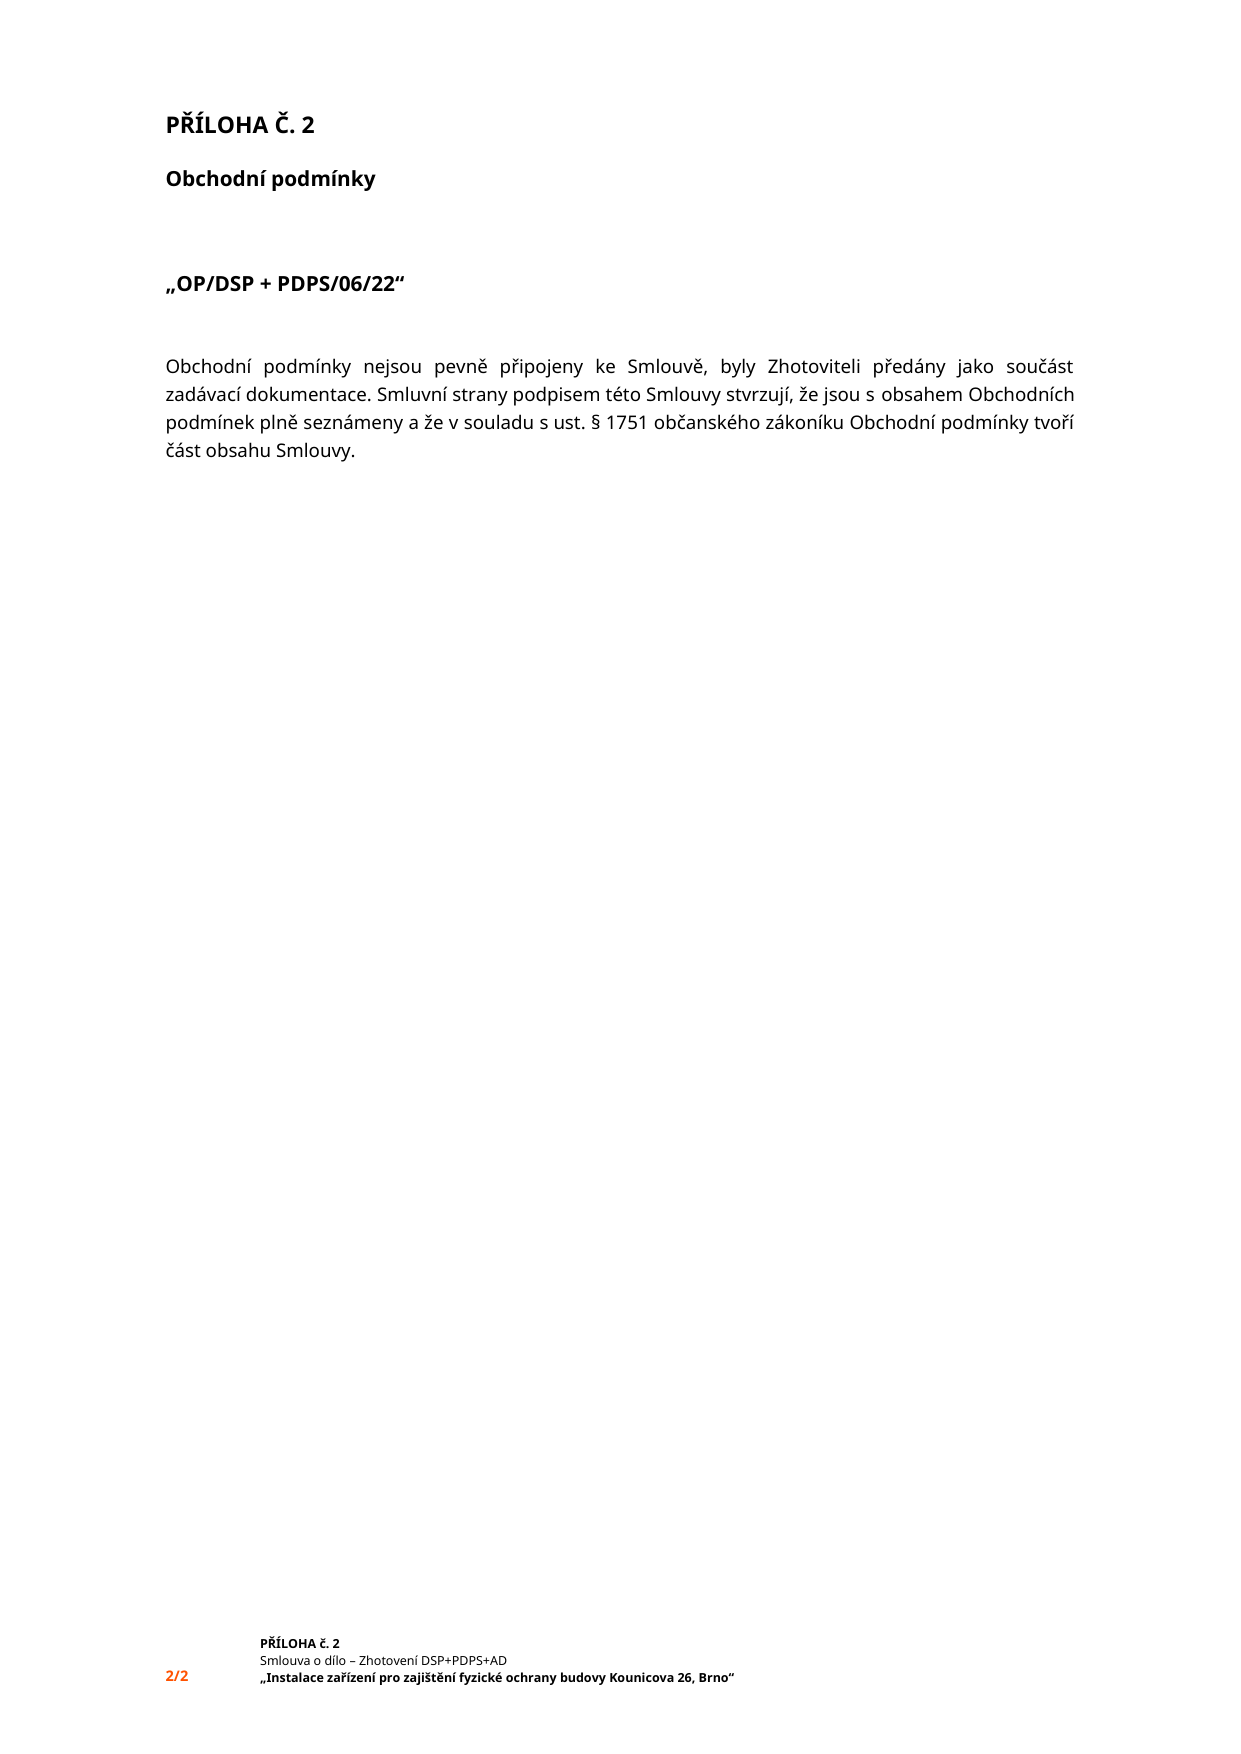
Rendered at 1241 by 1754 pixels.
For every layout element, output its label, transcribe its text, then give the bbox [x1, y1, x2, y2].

text Příloha č. 2 [165, 109, 1075, 141]
text Obchodní podmínky nejsou pevně připojeny ke Smlouvě, byly Zhotoviteli předány jako součást zadávací dokumentace. Smluvní strany podpisem této Smlouvy stvrzují, že jsou s obsahem Obchodních podmínek plně seznámeny a že v souladu s ust. § 1751 občanského zákoníku Obchodní podmínky tvoří část obsahu Smlouvy. [165, 353, 1075, 462]
text Obchodní podmínky [165, 164, 1075, 193]
text „OP/DSP + PDPS/06/22“ [165, 269, 1075, 297]
